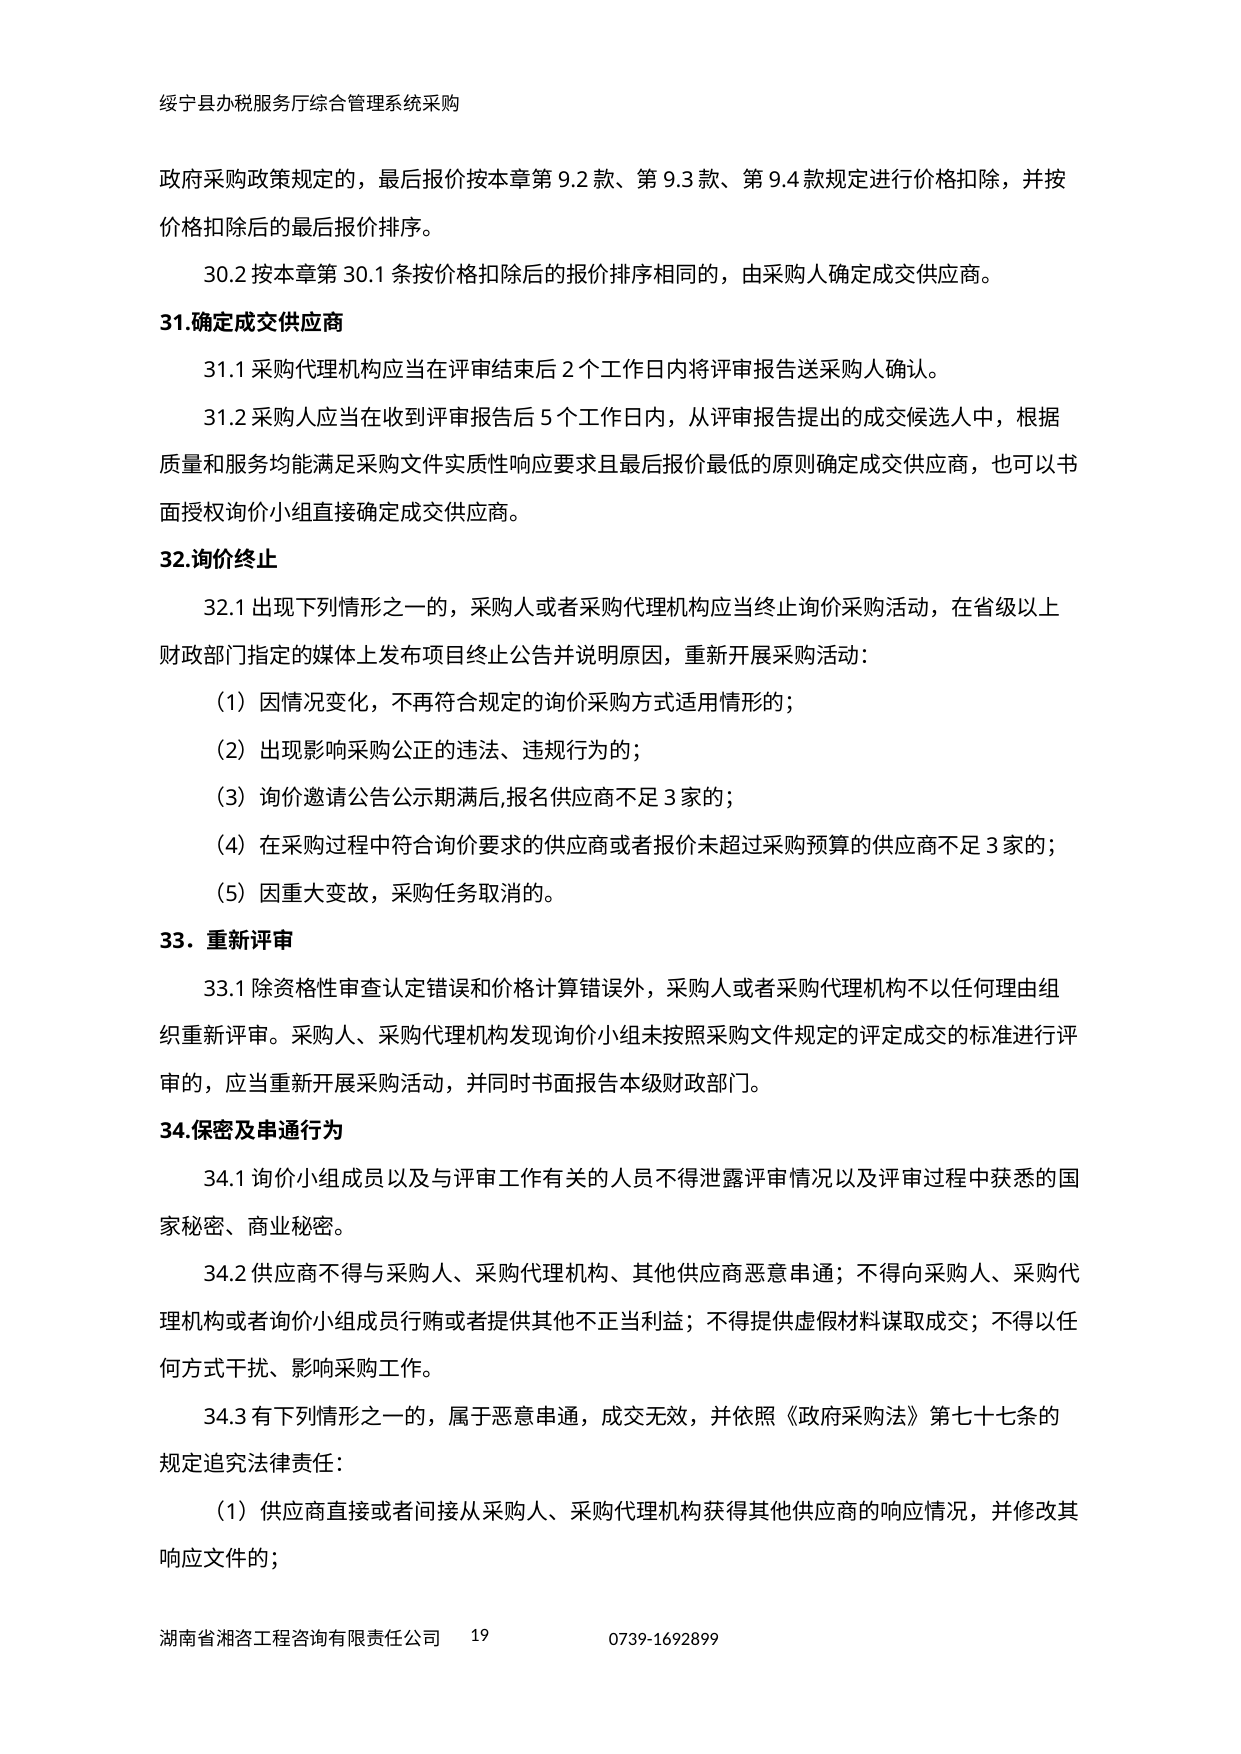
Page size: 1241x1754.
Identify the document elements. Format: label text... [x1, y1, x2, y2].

text 33.1除资格性审查认定错误和价格计算错误外，采购人或者采购代理机构不以任何理由组织重新评审。采购人、采购代理机构发现询价小组未按照采购文件规定的评定成交的标准进行评审的，应当重新开展采购活动，并同时书面报告本级财政部门。 [159, 971, 1081, 1098]
text 34.保密及串通行为 [159, 1113, 1081, 1145]
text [159, 162, 1081, 241]
text （3）询价邀请公告公示期满后,报名供应商不足3家的； [159, 780, 1081, 812]
text 34.2供应商不得与采购人、采购代理机构、其他供应商恶意串通；不得向采购人、采购代理机构或者询价小组成员行贿或者提供其他不正当利益；不得提供虚假材料谋取成交；不得以任何方式干扰、影响采购工作。 [159, 1256, 1081, 1383]
text 31.确定成交供应商 [159, 305, 1081, 336]
text 34.3有下列情形之一的，属于恶意串通，成交无效，并依照《政府采购法》第七十七条的规定追究法律责任： [159, 1399, 1081, 1478]
text （1）因情况变化，不再符合规定的询价采购方式适用情形的； [159, 685, 1081, 717]
text 33．重新评审 [159, 923, 1081, 955]
text （4）在采购过程中符合询价要求的供应商或者报价未超过采购预算的供应商不足3家的； [159, 828, 1081, 860]
text （5）因重大变故，采购任务取消的。 [159, 876, 1081, 907]
text 31.2采购人应当在收到评审报告后5个工作日内，从评审报告提出的成交候选人中，根据质量和服务均能满足采购文件实质性响应要求且最后报价最低的原则确定成交供应商，也可以书面授权询价小组直接确定成交供应商。 [159, 400, 1081, 527]
text 34.1询价小组成员以及与评审工作有关的人员不得泄露评审情况以及评审过程中获悉的国家秘密、商业秘密。 [159, 1161, 1081, 1240]
text 30.2按本章第30.1条按价格扣除后的报价排序相同的，由采购人确定成交供应商。 [159, 257, 1081, 289]
text 32.1出现下列情形之一的，采购人或者采购代理机构应当终止询价采购活动，在省级以上财政部门指定的媒体上发布项目终止公告并说明原因，重新开展采购活动： [159, 590, 1081, 669]
text 32.询价终止 [159, 542, 1081, 574]
text （2）出现影响采购公正的违法、违规行为的； [159, 733, 1081, 764]
text （1）供应商直接或者间接从采购人、采购代理机构获得其他供应商的响应情况，并修改其响应文件的； [159, 1494, 1081, 1573]
text 31.1采购代理机构应当在评审结束后2个工作日内将评审报告送采购人确认。 [159, 352, 1081, 384]
